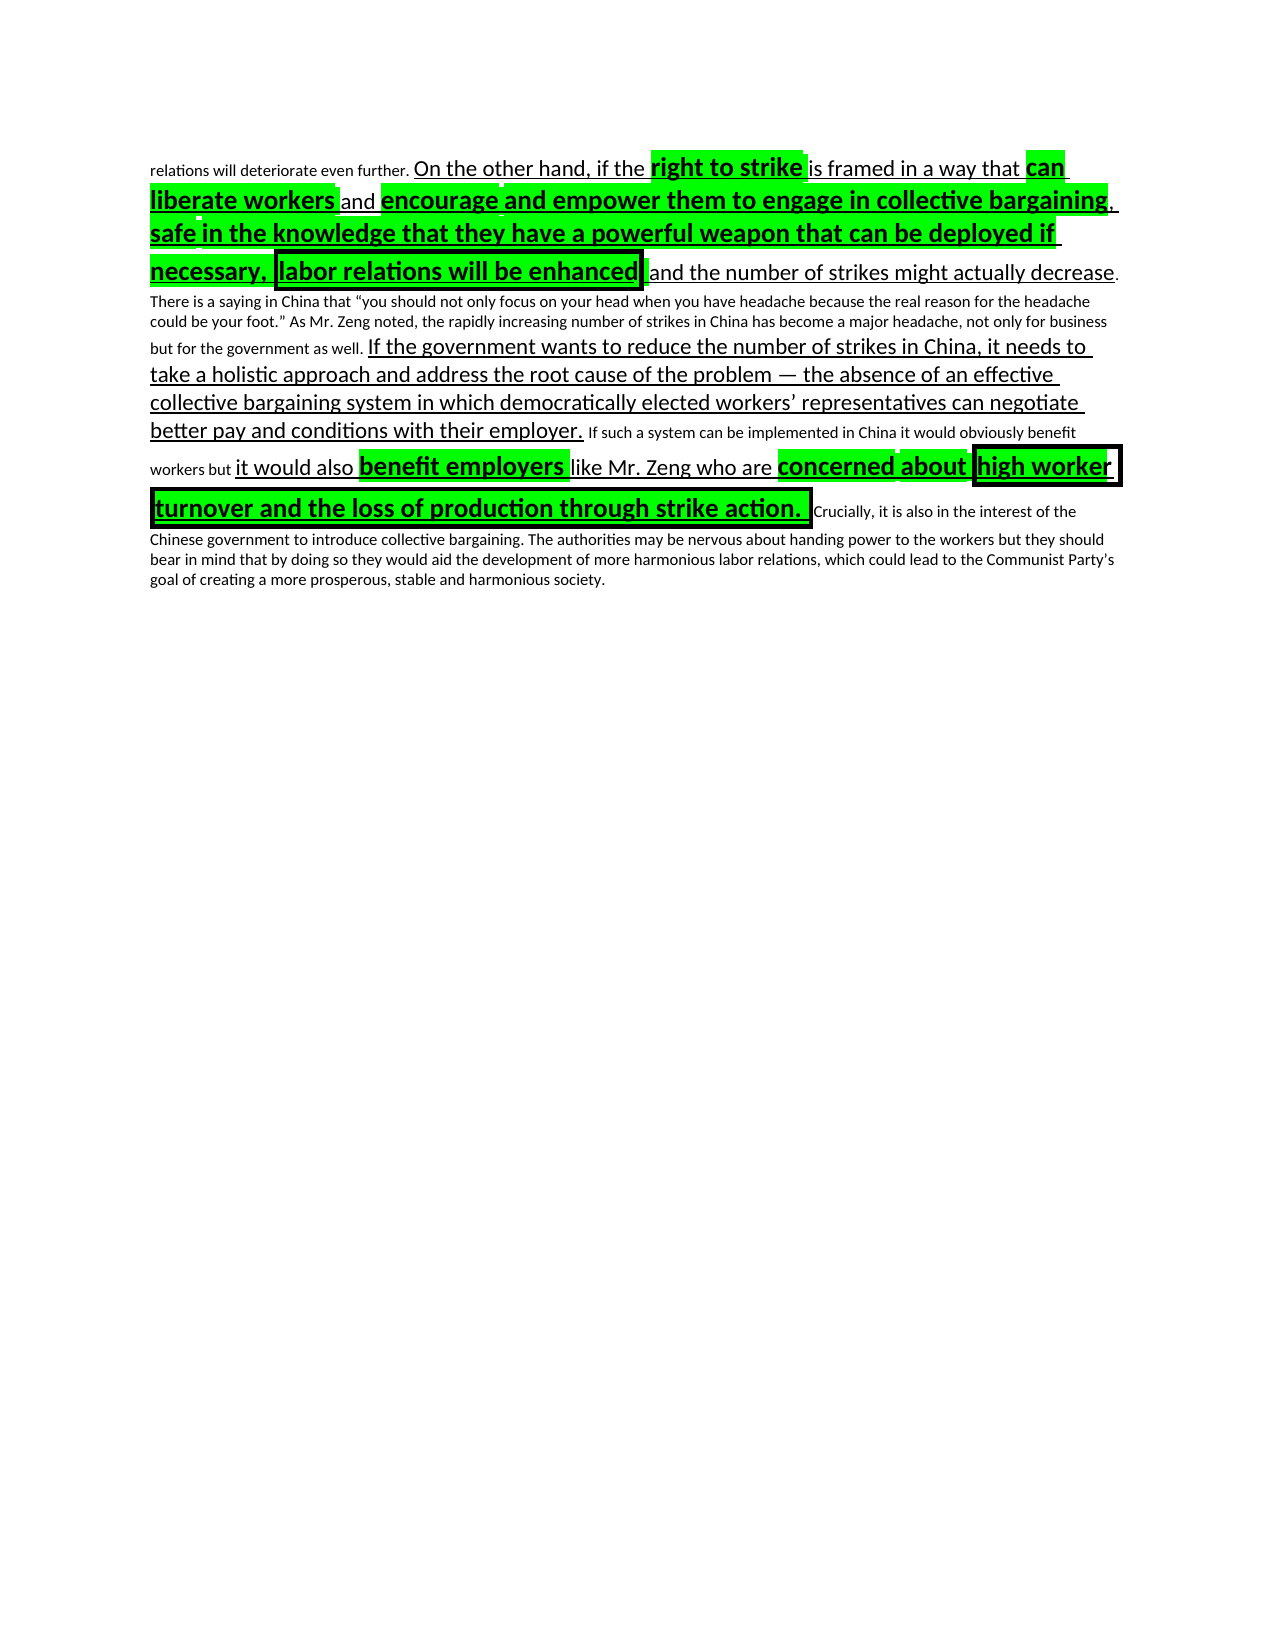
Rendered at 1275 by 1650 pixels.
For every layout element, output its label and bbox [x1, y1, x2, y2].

text [150, 150, 1125, 590]
